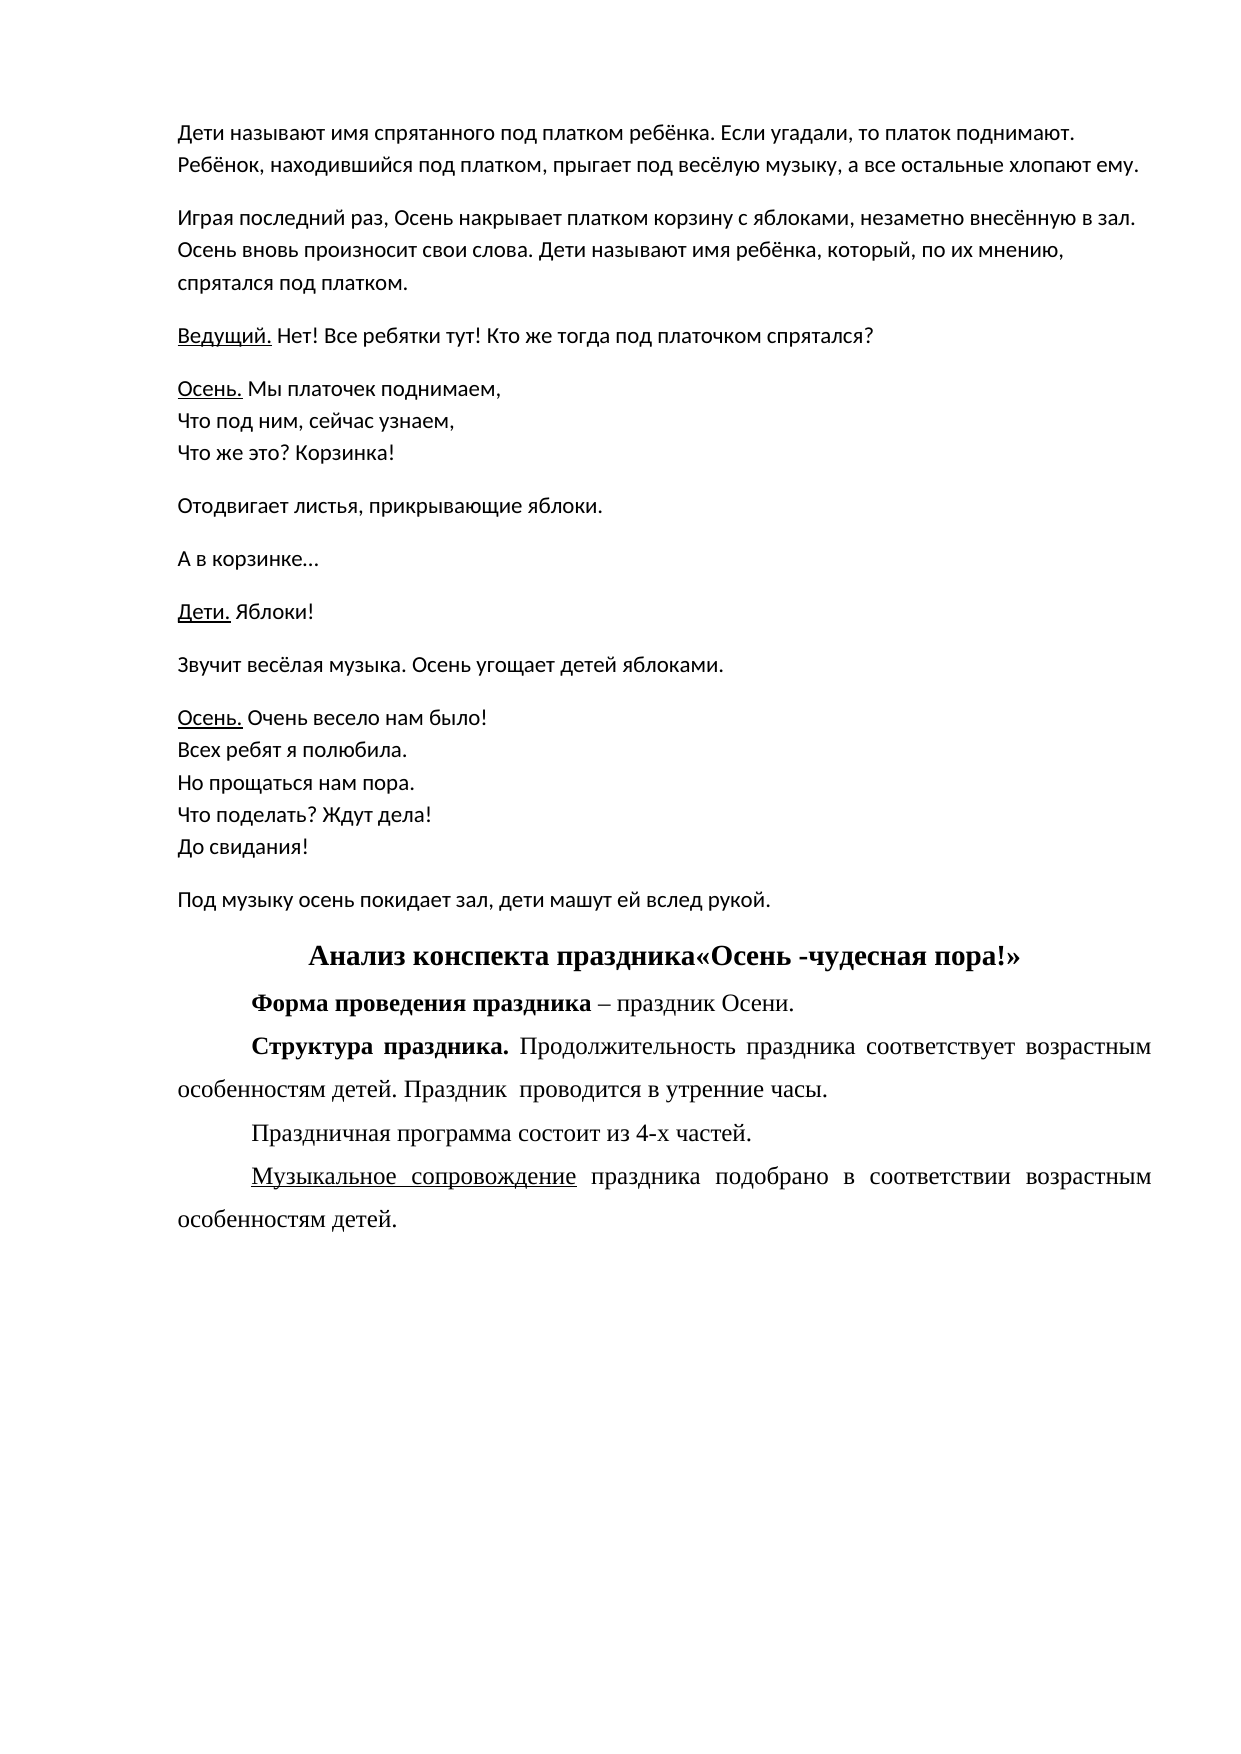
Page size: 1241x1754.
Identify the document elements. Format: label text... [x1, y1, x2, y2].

text Осень. Мы платочек поднимаем, Что под ним, сейчас узнаем, Что же это? Корзинка! [177, 374, 1152, 466]
text Структура праздника. Продолжительность праздника соответствует возрастным особенностям детей. Праздник проводится в утренние часы. [177, 1031, 1152, 1103]
text Форма проведения праздника – праздник Осени. [177, 988, 1152, 1017]
text Отодвигает листья, прикрывающие яблоки. [177, 491, 1152, 519]
text Дети называют имя спрятанного под платком ребёнка. Если угадали, то платок поднимают. Ребёнок, находившийся под платком, прыгает под весёлую музыку, а все остальные хлопают ему. [177, 118, 1152, 178]
text Ведущий. Нет! Все ребятки тут! Кто же тогда под платочком спрятался? [177, 321, 1152, 349]
text Играя последний раз, Осень накрывает платком корзину с яблоками, незаметно внесённую в зал. Осень вновь произносит свои слова. Дети называют имя ребёнка, который, по их мнению, спрятался под платком. [177, 203, 1152, 296]
text Анализ конспекта праздника«Осень -чудесная пора!» [177, 938, 1152, 972]
text Осень. Очень весело нам было! Всех ребят я полюбила. Но прощаться нам пора. Что поделать? Ждут дела! До свидания! [177, 703, 1152, 860]
text Дети. Яблоки! [177, 597, 1152, 625]
text А в корзинке… [177, 544, 1152, 572]
text Праздничная программа состоит из 4-х частей. [177, 1118, 1152, 1146]
text Музыкальное сопровождение праздника подобрано в соответствии возрастным особенностям детей. [177, 1161, 1152, 1233]
text Звучит весёлая музыка. Осень угощает детей яблоками. [177, 650, 1152, 678]
text Под музыку осень покидает зал, дети машут ей вслед рукой. [177, 885, 1152, 913]
